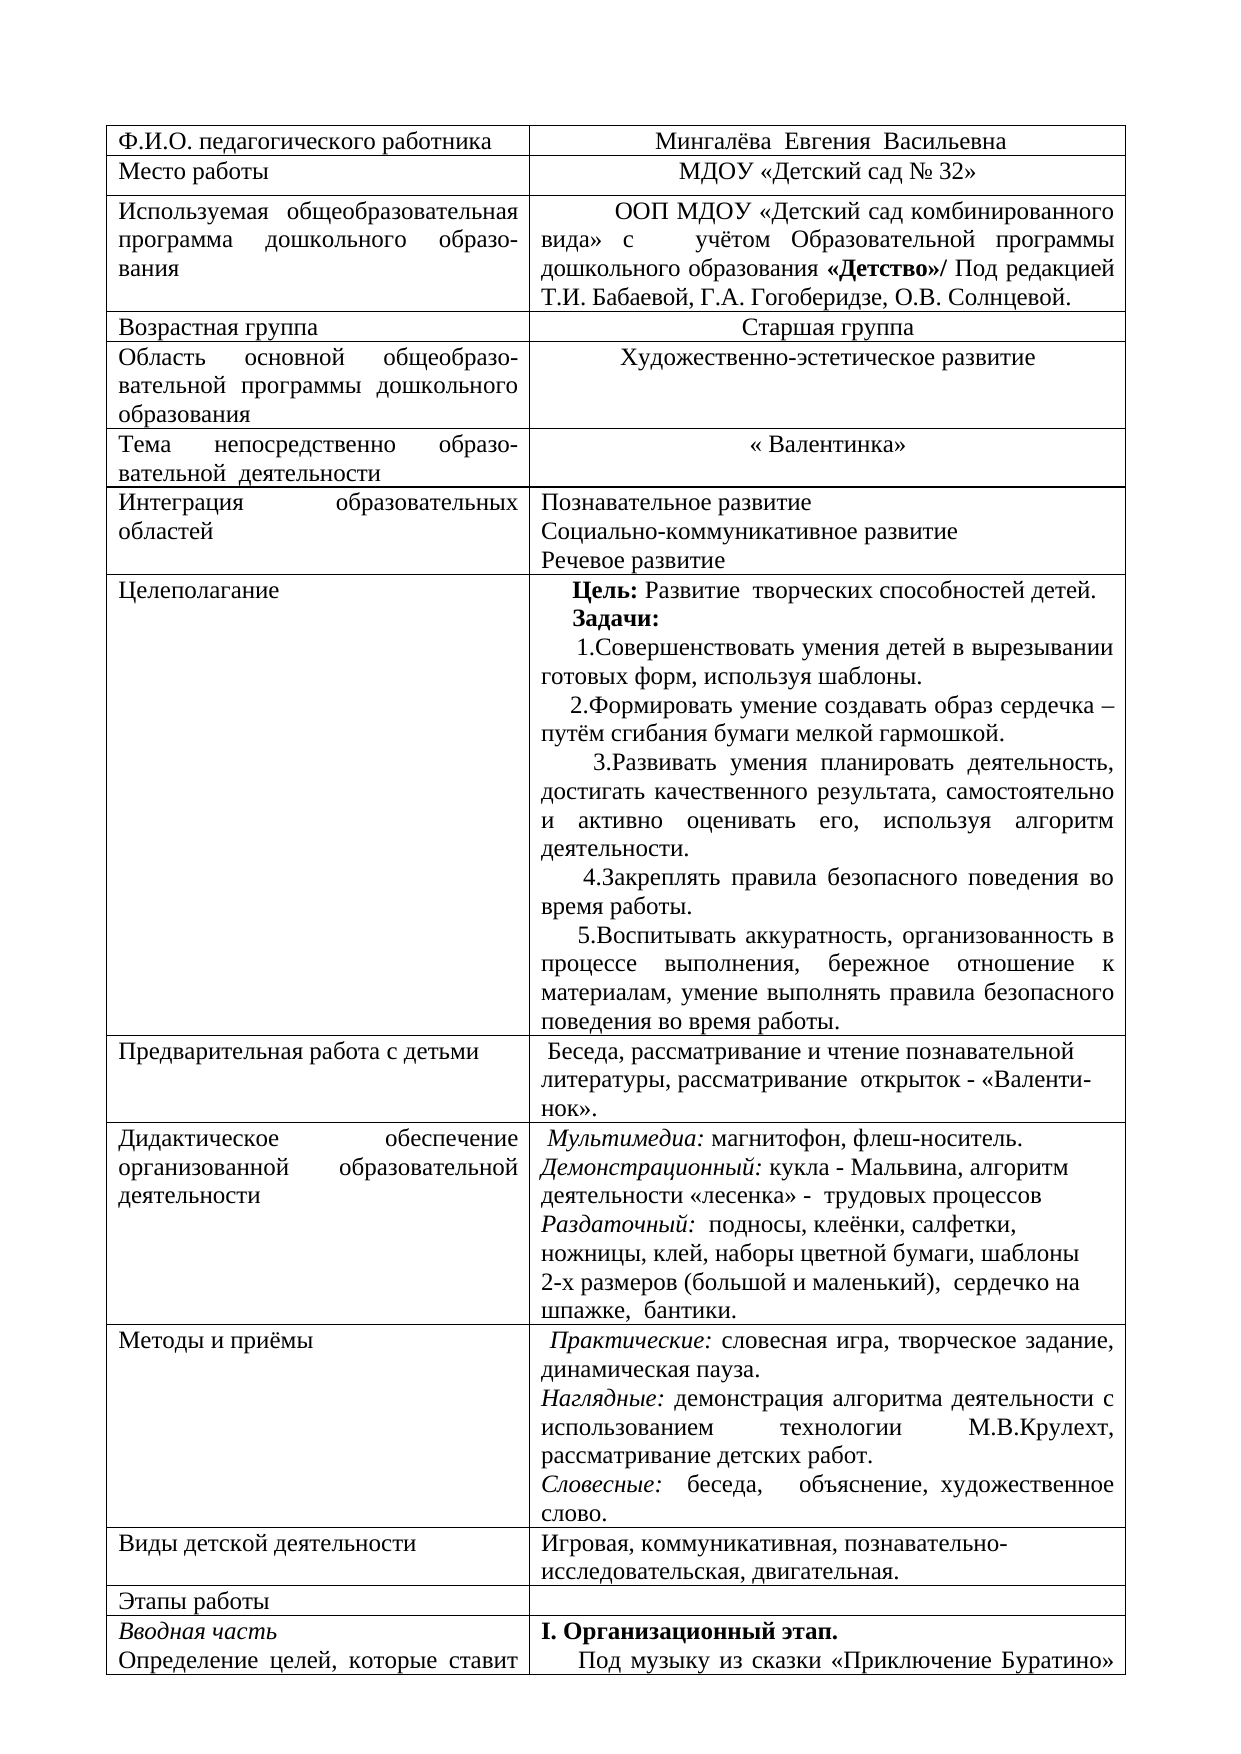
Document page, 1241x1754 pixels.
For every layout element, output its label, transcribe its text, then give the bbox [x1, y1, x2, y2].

table_cell Предварительная работа с детьми [107, 1036, 529, 1122]
table_cell Место работы [107, 156, 529, 195]
table_cell Возрастная группа [107, 312, 529, 341]
table_cell Область основной общеобразо-вательной программы дошкольного образования [107, 342, 529, 428]
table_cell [530, 1616, 1125, 1673]
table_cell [107, 1616, 529, 1673]
table_cell Этапы работы [107, 1586, 529, 1615]
table_cell МДОУ «Детский сад № 32» [530, 156, 1125, 195]
table_cell Виды детской деятельности [107, 1528, 529, 1585]
table_cell Познавательное развитие Социально-коммуникативное развитие Речевое развитие [530, 488, 1125, 574]
table_cell Игровая, коммуникативная, познавательно-исследовательская, двигательная. [530, 1528, 1125, 1585]
table_cell Мультимедиа: магнитофон, флеш-носитель. Демонстрационный: кукла - Мальвина, алгоритм деятельности «лесенка» - трудовых процессов Раздаточный: подносы, клеёнки, салфетки, ножницы, клей, наборы цветной бумаги, шаблоны 2-х размеров (большой и маленький), сердечко на шпажке, бантики. [530, 1123, 1125, 1324]
table_cell Беседа, рассматривание и чтение познавательной литературы, рассматривание открыток - «Валенти-нок». [530, 1036, 1125, 1122]
table_cell Интеграция образовательных областей [107, 488, 529, 574]
table_cell Дидактическое обеспечение организованной образовательной деятельности [107, 1123, 529, 1324]
table_cell Художественно-эстетическое развитие [530, 342, 1125, 428]
table_cell Целеполагание [107, 575, 529, 1035]
table_cell Старшая группа [530, 312, 1125, 341]
table_cell Тема непосредственно образо-вательной деятельности [107, 429, 529, 486]
table_cell Используемая общеобразовательная программа дошкольного образо-вания [107, 196, 529, 311]
table_cell « Валентинка» [530, 429, 1125, 486]
table_cell ООП МДОУ «Детский сад комбинированного вида» с учётом Образовательной программы дошкольного образования «Детство»/ Под редакцией Т.И. Бабаевой, Г.А. Гогоберидзе, О.В. Солнцевой. [530, 196, 1125, 311]
table_cell [530, 1586, 1125, 1615]
table_cell Цель: Развитие творческих способностей детей. Задачи: 1.Совершенствовать умения детей в вырезывании готовых форм, используя шаблоны. 2.Формировать умение создавать образ сердечка – путём сгибания бумаги мелкой гармошкой. 3.Развивать умения планировать деятельность, достигать качественного результата, самостоятельно и активно оценивать его, используя алгоритм деятельности. 4.Закреплять правила безопасного поведения во время работы. 5.Воспитывать аккуратность, организованность в процессе выполнения, бережное отношение к материалам, умение выполнять правила безопасного поведения во время работы. [530, 575, 1125, 1035]
table_header Мингалёва Евгения Васильевна [530, 126, 1125, 155]
table_header Ф.И.О. педагогического работника [107, 126, 529, 155]
table_cell Практические: словесная игра, творческое задание, динамическая пауза. Наглядные: демонстрация алгоритма деятельности с использованием технологии М.В.Крулехт, рассматривание детских работ. Словесные: беседа, объяснение, художественное слово. [530, 1325, 1125, 1527]
table_cell Методы и приёмы [107, 1325, 529, 1527]
